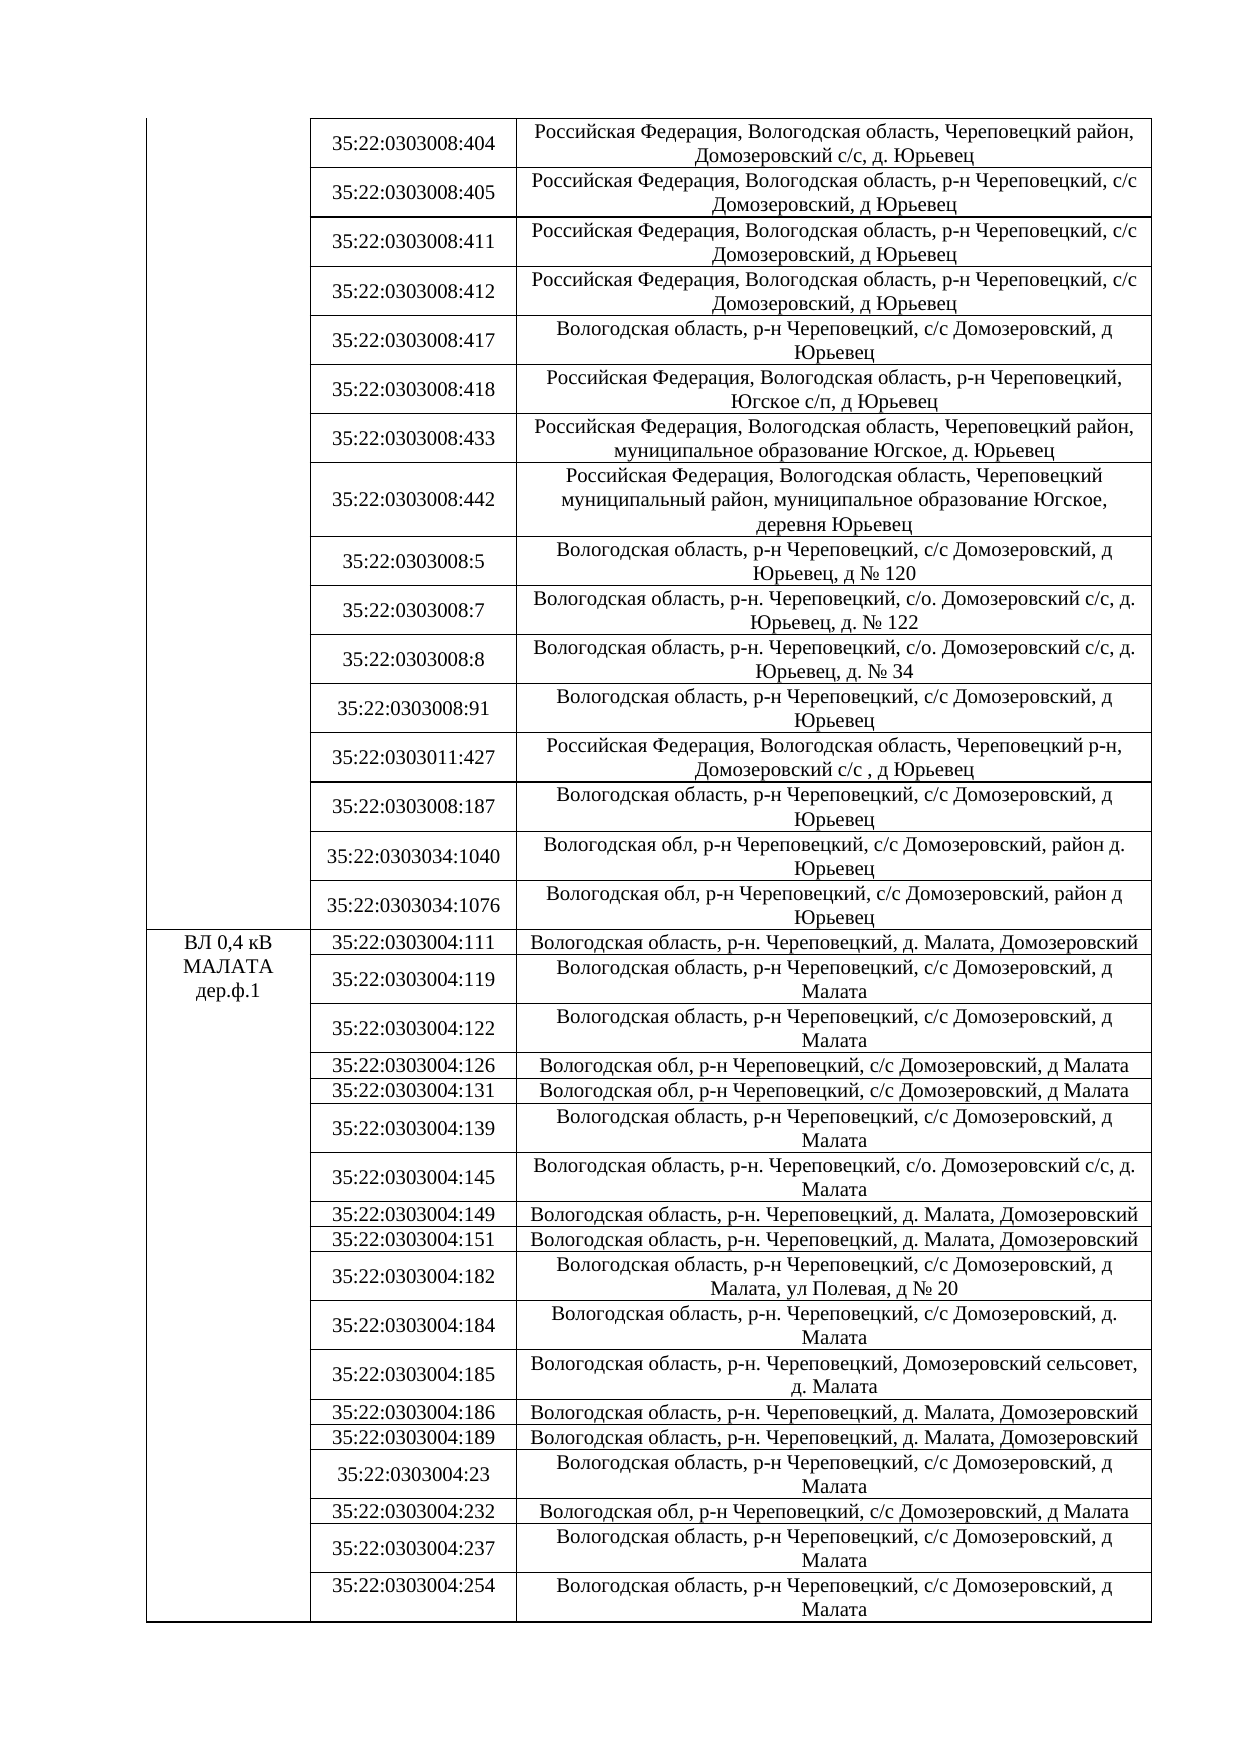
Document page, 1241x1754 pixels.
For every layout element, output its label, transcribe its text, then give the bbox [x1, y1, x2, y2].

table_cell Вологодская обл, р-н Череповецкий, с/с Домозеровский, район д Юрьевец [517, 881, 1151, 929]
table_cell Вологодская область, р-н. Череповецкий, с/о. Домозеровский с/с, д. Малата [517, 1153, 1151, 1201]
table_cell Российская Федерация, Вологодская область, р-н Череповецкий, с/с Домозеровский, д Юрьевец [517, 267, 1151, 315]
table_cell 35:22:0303004:139 [311, 1104, 516, 1152]
table_cell Вологодская область, р-н Череповецкий, с/с Домозеровский, д Малата, ул Полевая, д № 20 [517, 1252, 1151, 1300]
table_cell Вологодская область, р-н Череповецкий, с/с Домозеровский, д Малата [517, 1004, 1151, 1052]
table_cell 35:22:0303004:184 [311, 1301, 516, 1349]
table_cell ВЛ 0,4 кВ МАЛАТА деp.ф.1 [147, 930, 310, 1621]
table_cell 35:22:0303008:412 [311, 267, 516, 315]
table_cell Вологодская область, р-н. Череповецкий, д. Малата, Домозеровский [517, 1425, 1151, 1449]
table_cell Вологодская область, р-н Череповецкий, с/с Домозеровский, д Юрьевец [517, 783, 1151, 831]
table_cell 35:22:0303004:189 [311, 1425, 516, 1449]
table_cell 35:22:0303011:427 [311, 733, 516, 781]
table_cell Вологодская область, р-н Череповецкий, с/с Домозеровский, д Малата [517, 1573, 1151, 1621]
table_cell Вологодская область, р-н. Череповецкий, с/о. Домозеровский с/с, д. Юрьевец, д. № 122 [517, 586, 1151, 634]
table_cell Вологодская область, р-н. Череповецкий, с/с Домозеровский, д. Малата [517, 1301, 1151, 1349]
table_cell 35:22:0303004:126 [311, 1053, 516, 1077]
table_cell 35:22:0303004:149 [311, 1202, 516, 1226]
table_cell Вологодская обл, р-н Череповецкий, с/с Домозеровский, д Малата [517, 1053, 1151, 1077]
table_cell Вологодская область, р-н Череповецкий, с/с Домозеровский, д Юрьевец [517, 316, 1151, 364]
table_cell Вологодская обл, р-н Череповецкий, с/с Домозеровский, д Малата [517, 1079, 1151, 1102]
table_cell 35:22:0303008:91 [311, 684, 516, 732]
table_cell 35:22:0303004:23 [311, 1450, 516, 1498]
table_cell Вологодская область, р-н. Череповецкий, д. Малата, Домозеровский [517, 930, 1151, 954]
table_cell 35:22:0303004:119 [311, 955, 516, 1003]
table_cell 35:22:0303004:122 [311, 1004, 516, 1052]
table_cell 35:22:0303034:1040 [311, 832, 516, 880]
table_cell Российская Федерация, Вологодская область, Череповецкий муниципальный район, муниципальное образование Югское, деревня Юрьевец [517, 463, 1151, 536]
table_cell 35:22:0303008:404 [311, 119, 516, 167]
table_cell 35:22:0303008:418 [311, 365, 516, 413]
table_cell Российская Федерация, Вологодская область, Череповецкий район, Домозеровский с/с, д. Юрьевец [517, 119, 1151, 167]
table_cell Вологодская обл, р-н Череповецкий, с/с Домозеровский, д Малата [517, 1499, 1151, 1523]
table_cell Вологодская область, р-н. Череповецкий, с/о. Домозеровский с/с, д. Юрьевец, д. № 34 [517, 635, 1151, 683]
table_cell Российская Федерация, Вологодская область, р-н Череповецкий, Югское с/п, д Юрьевец [517, 365, 1151, 413]
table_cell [517, 168, 1151, 216]
table_cell Российская Федерация, Вологодская область, Череповецкий р-н, Домозеровский с/с , д Юрьевец [517, 733, 1151, 781]
table_cell Вологодская область, р-н Череповецкий, с/с Домозеровский, д Малата [517, 955, 1151, 1003]
table_cell Российская Федерация, Вологодская область, Череповецкий район, муниципальное образование Югское, д. Юрьевец [517, 414, 1151, 462]
table_cell 35:22:0303004:186 [311, 1400, 516, 1424]
table_cell 35:22:0303008:405 [311, 168, 516, 216]
table_cell 35:22:0303008:417 [311, 316, 516, 364]
table_cell 35:22:0303004:111 [311, 930, 516, 954]
table_cell 35:22:0303008:7 [311, 586, 516, 634]
table_cell 35:22:0303004:131 [311, 1079, 516, 1102]
table_cell 35:22:0303008:187 [311, 783, 516, 831]
table_cell Российская Федерация, Вологодская область, р-н Череповецкий, с/с Домозеровский, д Юрьевец [517, 218, 1151, 266]
table_cell 35:22:0303004:185 [311, 1350, 516, 1398]
table_cell Вологодская область, р-н Череповецкий, с/с Домозеровский, д Юрьевец, д № 120 [517, 537, 1151, 585]
table_cell 35:22:0303034:1076 [311, 881, 516, 929]
table_cell Вологодская область, р-н Череповецкий, с/с Домозеровский, д Малата [517, 1450, 1151, 1498]
table_cell Вологодская область, р-н. Череповецкий, д. Малата, Домозеровский [517, 1202, 1151, 1226]
table_cell Вологодская область, р-н. Череповецкий, д. Малата, Домозеровский [517, 1400, 1151, 1424]
table_cell 35:22:0303008:5 [311, 537, 516, 585]
table_cell Вологодская область, р-н. Череповецкий, д. Малата, Домозеровский [517, 1227, 1151, 1251]
table_cell Вологодская область, р-н Череповецкий, с/с Домозеровский, д Малата [517, 1104, 1151, 1152]
table_cell 35:22:0303004:145 [311, 1153, 516, 1201]
table_cell 35:22:0303008:8 [311, 635, 516, 683]
table_cell Вологодская область, р-н Череповецкий, с/с Домозеровский, д Малата [517, 1524, 1151, 1572]
table_cell Вологодская область, р-н Череповецкий, с/с Домозеровский, д Юрьевец [517, 684, 1151, 732]
table_cell 35:22:0303004:182 [311, 1252, 516, 1300]
table_cell 35:22:0303004:254 [311, 1573, 516, 1621]
table_cell 35:22:0303008:433 [311, 414, 516, 462]
table_cell 35:22:0303004:151 [311, 1227, 516, 1251]
table_cell 35:22:0303004:237 [311, 1524, 516, 1572]
table_cell Вологодская обл, р-н Череповецкий, с/с Домозеровский, район д. Юрьевец [517, 832, 1151, 880]
table_cell 35:22:0303008:442 [311, 463, 516, 536]
table_cell 35:22:0303008:411 [311, 218, 516, 266]
table_cell 35:22:0303004:232 [311, 1499, 516, 1523]
table_cell Вологодская область, р-н. Череповецкий, Домозеровский сельсовет, д. Малата [517, 1350, 1151, 1398]
